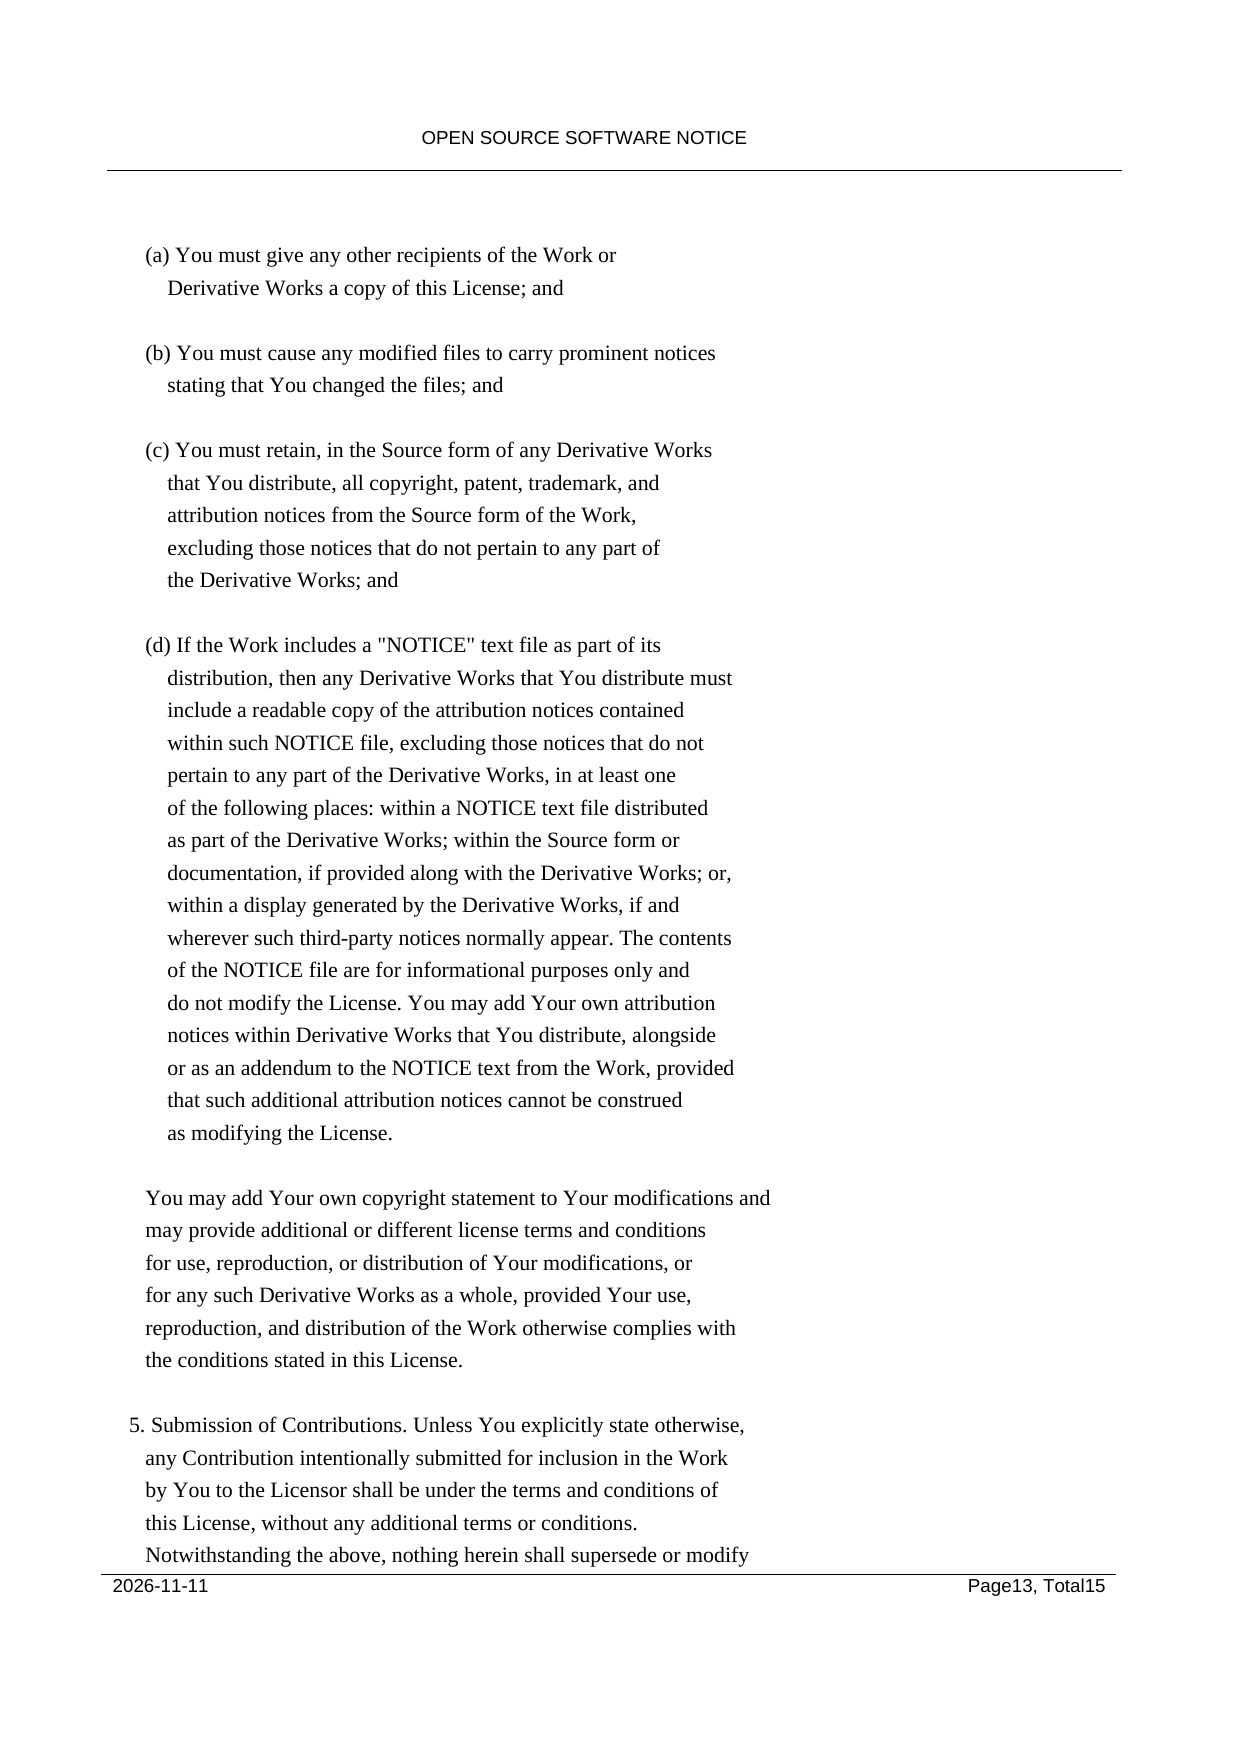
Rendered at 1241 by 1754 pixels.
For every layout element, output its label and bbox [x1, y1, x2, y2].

text [112, 206, 1128, 1571]
